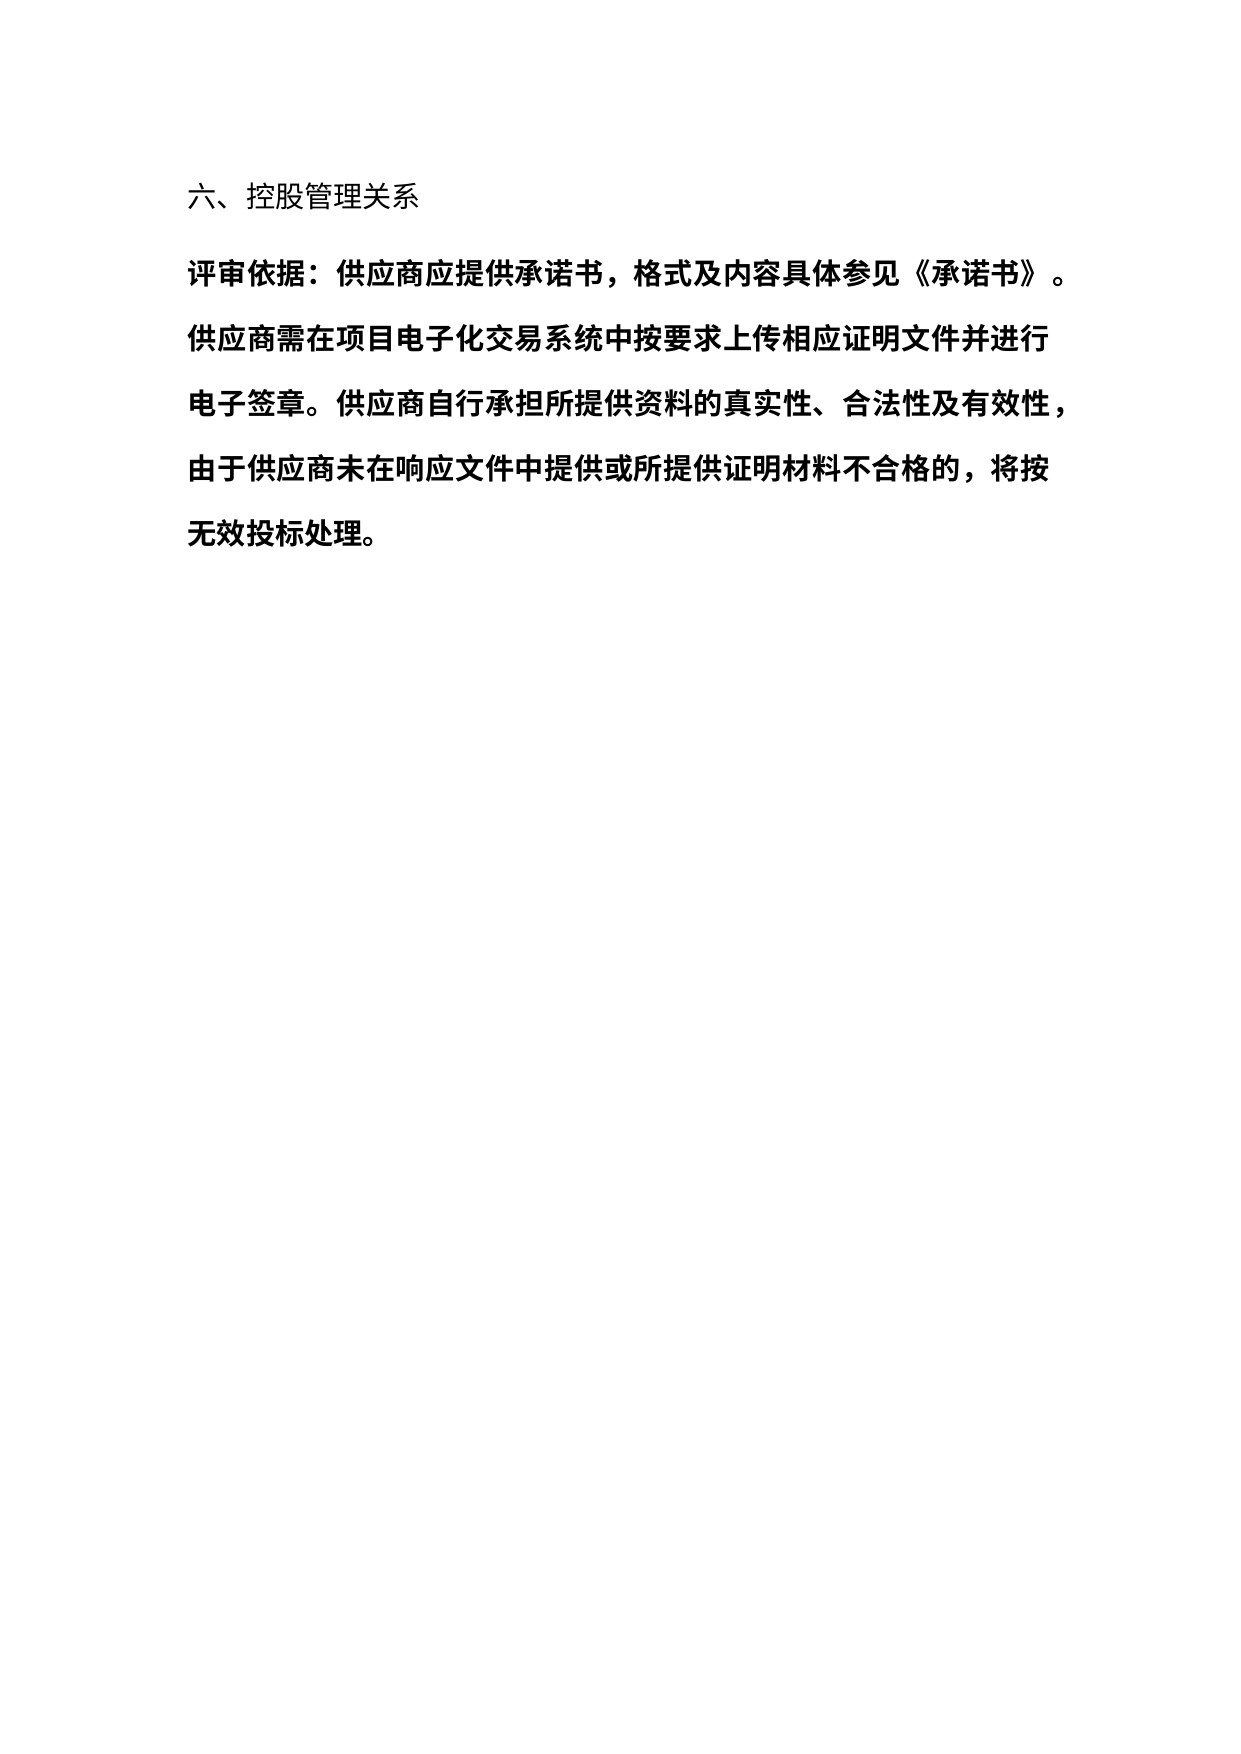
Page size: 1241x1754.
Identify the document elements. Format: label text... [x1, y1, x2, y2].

text 评审依据：供应商应提供承诺书，格式及内容具体参见《承诺书》。供应商需在项目电子化交易系统中按要求上传相应证明文件并进行电子签章。供应商自行承担所提供资料的真实性、合法性及有效性，由于供应商未在响应文件中提供或所提供证明材料不合格的，将按无效投标处理。 [187, 239, 1053, 564]
text 六、控股管理关系 [187, 162, 1053, 227]
